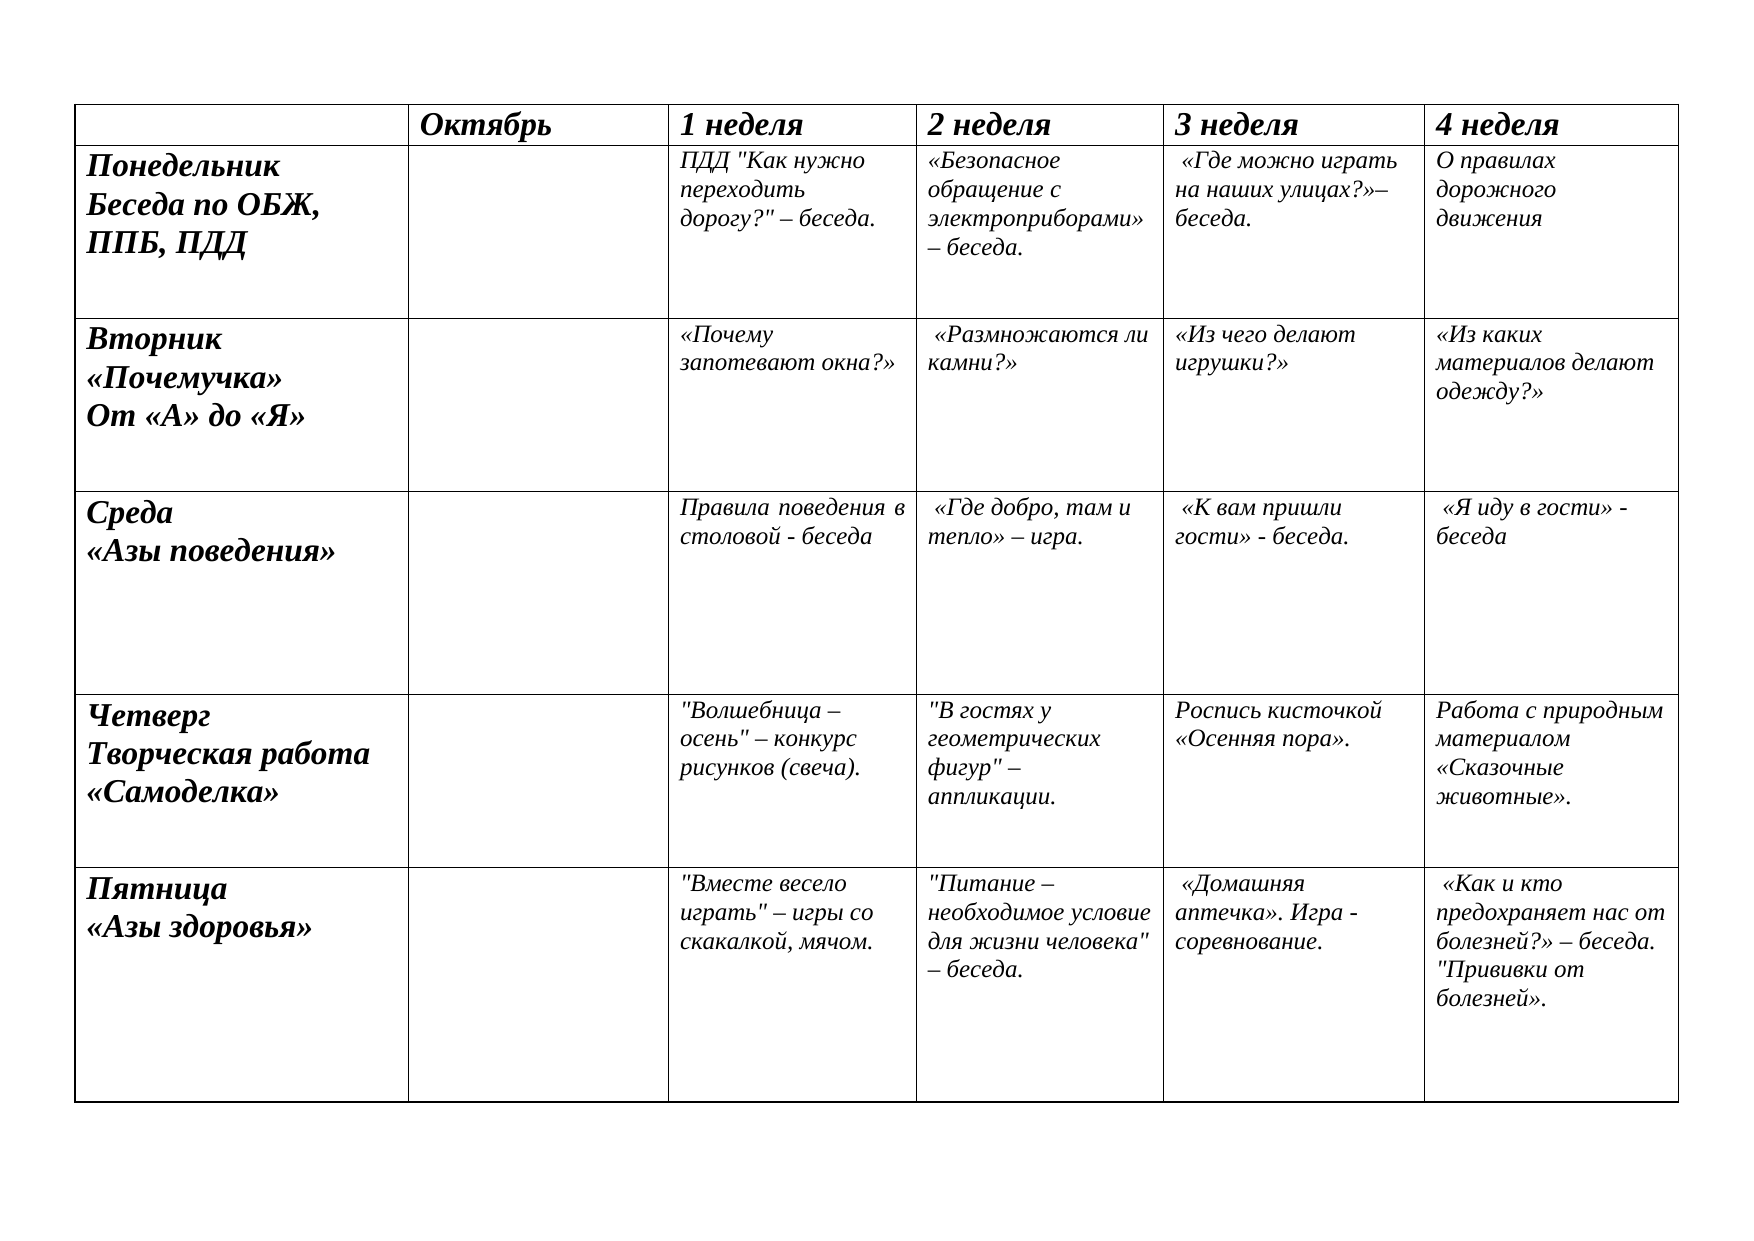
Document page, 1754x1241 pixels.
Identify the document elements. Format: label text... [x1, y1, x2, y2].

table_cell «К вам пришли гости» - беседа. [1164, 492, 1424, 694]
table_cell [409, 146, 668, 318]
table_cell «Где добро, там и тепло» – игра. [917, 492, 1163, 694]
table_cell Правила поведения в столовой - беседа [669, 492, 916, 694]
table_cell «Как и кто предохраняет нас от болезней?» – беседа. "Прививки от болезней». [1425, 868, 1678, 1101]
table_cell "Волшебница – осень" – конкурс рисунков (свеча). [669, 695, 916, 867]
table_cell «Домашняя аптечка». Игра - соревнование. [1164, 868, 1424, 1101]
table_cell Понедельник Беседа по ОБЖ, ППБ, ПДД [76, 146, 408, 318]
table_cell Вторник «Почемучка» От «А» до «Я» [76, 319, 408, 491]
table_cell [409, 868, 668, 1101]
table_header [76, 105, 408, 144]
table_cell Четверг Творческая работа «Самоделка» [76, 695, 408, 867]
table_header 2 неделя [917, 105, 1163, 144]
table_cell [409, 319, 668, 491]
table_cell [409, 492, 668, 694]
table_cell "Вместе весело играть" – игры со скакалкой, мячом. [669, 868, 916, 1101]
table_cell «Из чего делают игрушки?» [1164, 319, 1424, 491]
table_cell «Я иду в гости» -беседа [1425, 492, 1678, 694]
table_cell О правилах дорожного движения [1425, 146, 1678, 318]
table_header 1 неделя [669, 105, 916, 144]
table_cell «Почему запотевают окна?» [669, 319, 916, 491]
table_header 3 неделя [1164, 105, 1424, 144]
table_cell «Безопасное обращение с электроприборами» – беседа. [917, 146, 1163, 318]
table_cell «Из каких материалов делают одежду?» [1425, 319, 1678, 491]
table_header Октябрь [409, 105, 668, 144]
table_cell ПДД "Как нужно переходить дорогу?" – беседа. [669, 146, 916, 318]
table_cell [409, 695, 668, 867]
table_cell «Размножаются ли камни?» [917, 319, 1163, 491]
table_cell Роспись кисточкой «Осенняя пора». [1164, 695, 1424, 867]
table_cell Работа с природным материалом «Сказочные животные». [1425, 695, 1678, 867]
table_header 4 неделя [1425, 105, 1678, 144]
table_cell «Где можно играть на наших улицах?»– беседа. [1164, 146, 1424, 318]
table_cell Пятница «Азы здоровья» [76, 868, 408, 1101]
table_cell "В гостях у геометрических фигур" – аппликации. [917, 695, 1163, 867]
table_cell "Питание – необходимое условие для жизни человека" – беседа. [917, 868, 1163, 1101]
table_cell Среда «Азы поведения» [76, 492, 408, 694]
